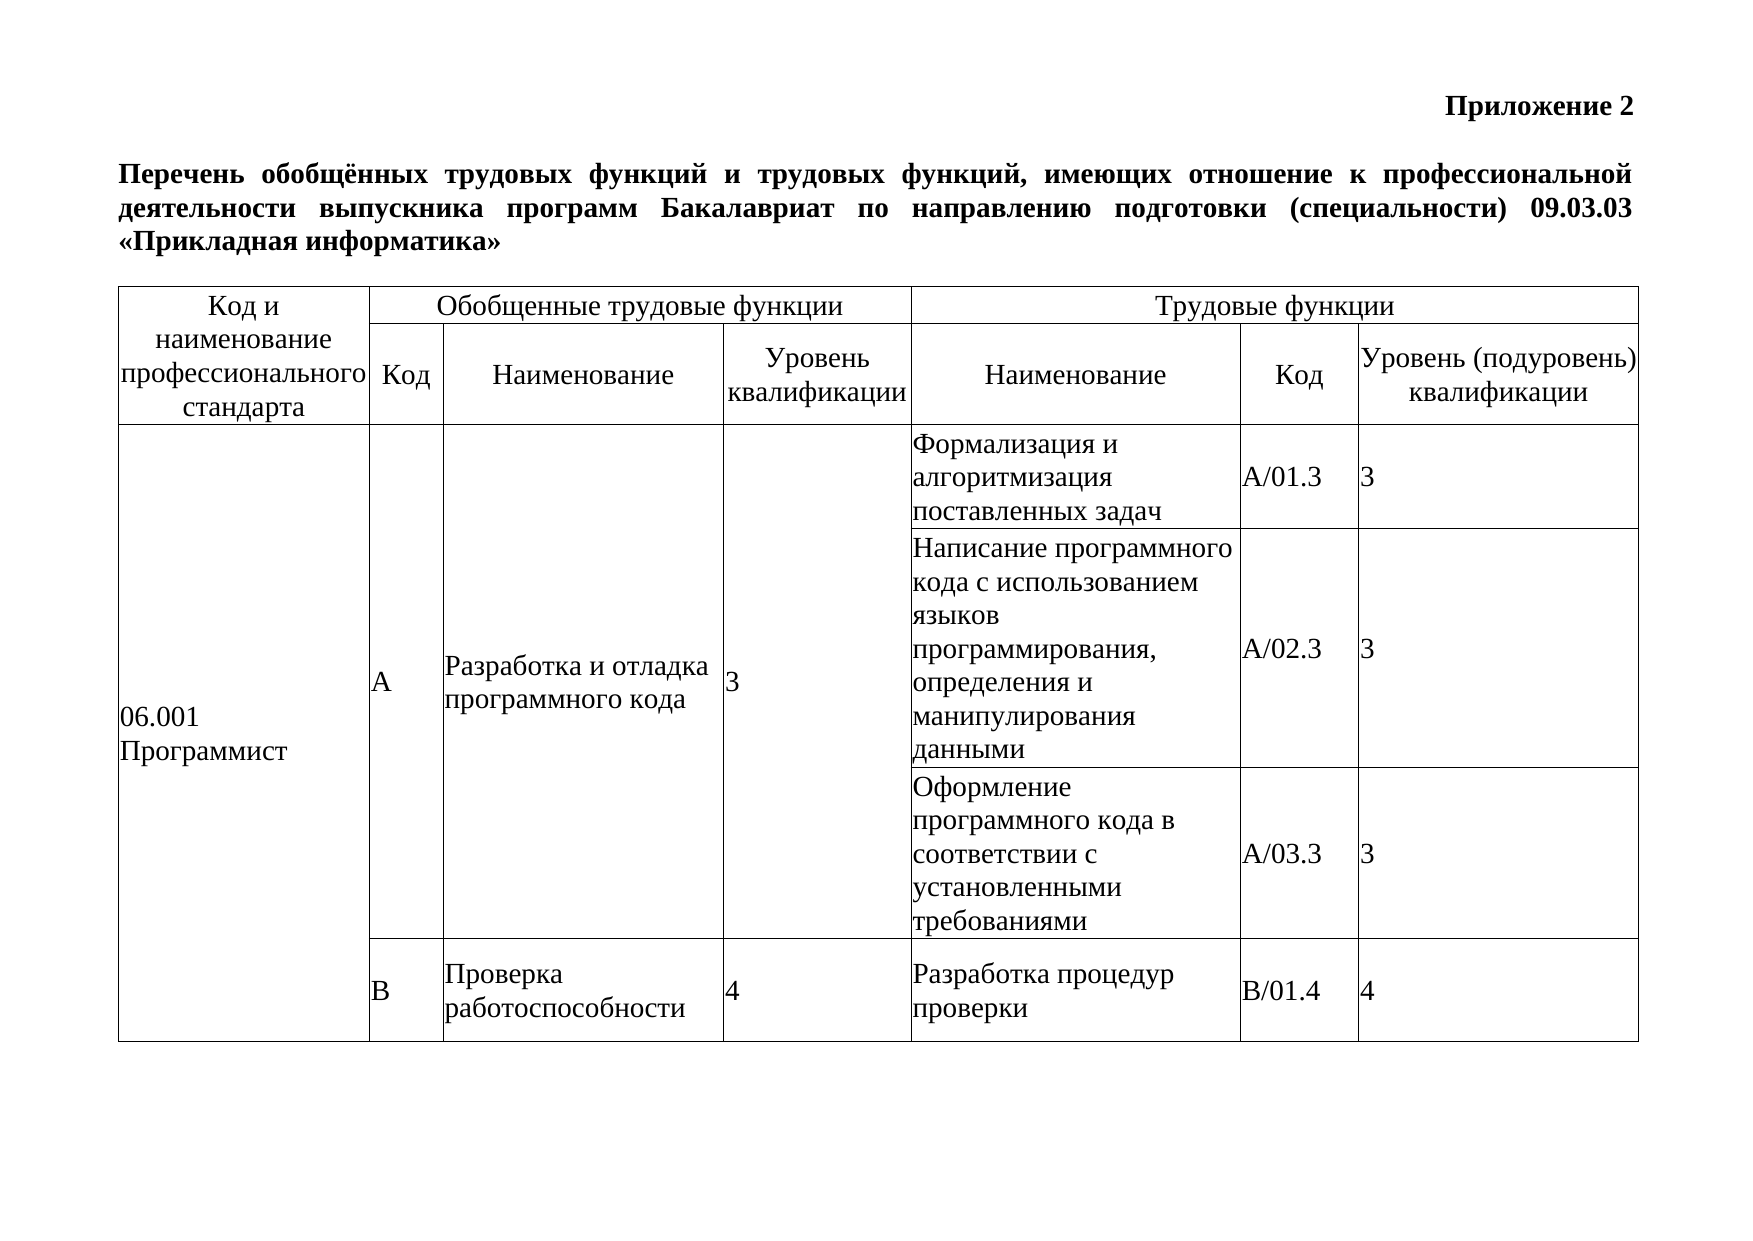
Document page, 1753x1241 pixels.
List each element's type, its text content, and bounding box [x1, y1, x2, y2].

table_cell Оформление программного кода в соответствии с установленными требованиями [912, 768, 1240, 938]
table_cell Разработка и отладка программного кода [444, 425, 723, 938]
table_cell 06.001 Программист [119, 425, 369, 1041]
table_cell B [370, 939, 443, 1041]
table_cell Разработка процедур проверки [912, 939, 1240, 1041]
table_cell Код и наименование профессионального стандарта [119, 287, 369, 424]
table_cell 3 [1359, 529, 1638, 767]
table_cell 4 [1359, 939, 1638, 1041]
table_cell Трудовые функции [912, 287, 1638, 323]
table_cell 3 [724, 425, 911, 938]
table_cell Уровень (подуровень) квалификации [1359, 324, 1638, 424]
table_cell 3 [1359, 425, 1638, 528]
table_cell Наименование [912, 324, 1240, 424]
table_cell Проверка работоспособности [444, 939, 723, 1041]
table_cell 3 [1359, 768, 1638, 938]
table_cell A/03.3 [1241, 768, 1358, 938]
table_cell A [370, 425, 443, 938]
table_cell A/02.3 [1241, 529, 1358, 767]
table_cell Наименование [444, 324, 723, 424]
text Приложение 2 [118, 88, 1634, 122]
table_cell Код [370, 324, 443, 424]
table_cell Формализация и алгоритмизация поставленных задач [912, 425, 1240, 528]
table_cell Написание программного кода с использованием языков программирования, определения и манипулирования данными [912, 529, 1240, 767]
table_cell B/01.4 [1241, 939, 1358, 1041]
table_cell A/01.3 [1241, 425, 1358, 528]
table_cell Код [1241, 324, 1358, 424]
table_cell 4 [724, 939, 911, 1041]
table_cell Уровень квалификации [724, 324, 911, 424]
text Перечень обобщённых трудовых функций и трудовых функций, имеющих отношение к профессиональной деятельности выпускника программ Бакалавриат по направлению подготовки (специальности) 09.03.03 «Прикладная информатика» [118, 156, 1634, 257]
table_cell Обобщенные трудовые функции [370, 287, 911, 323]
